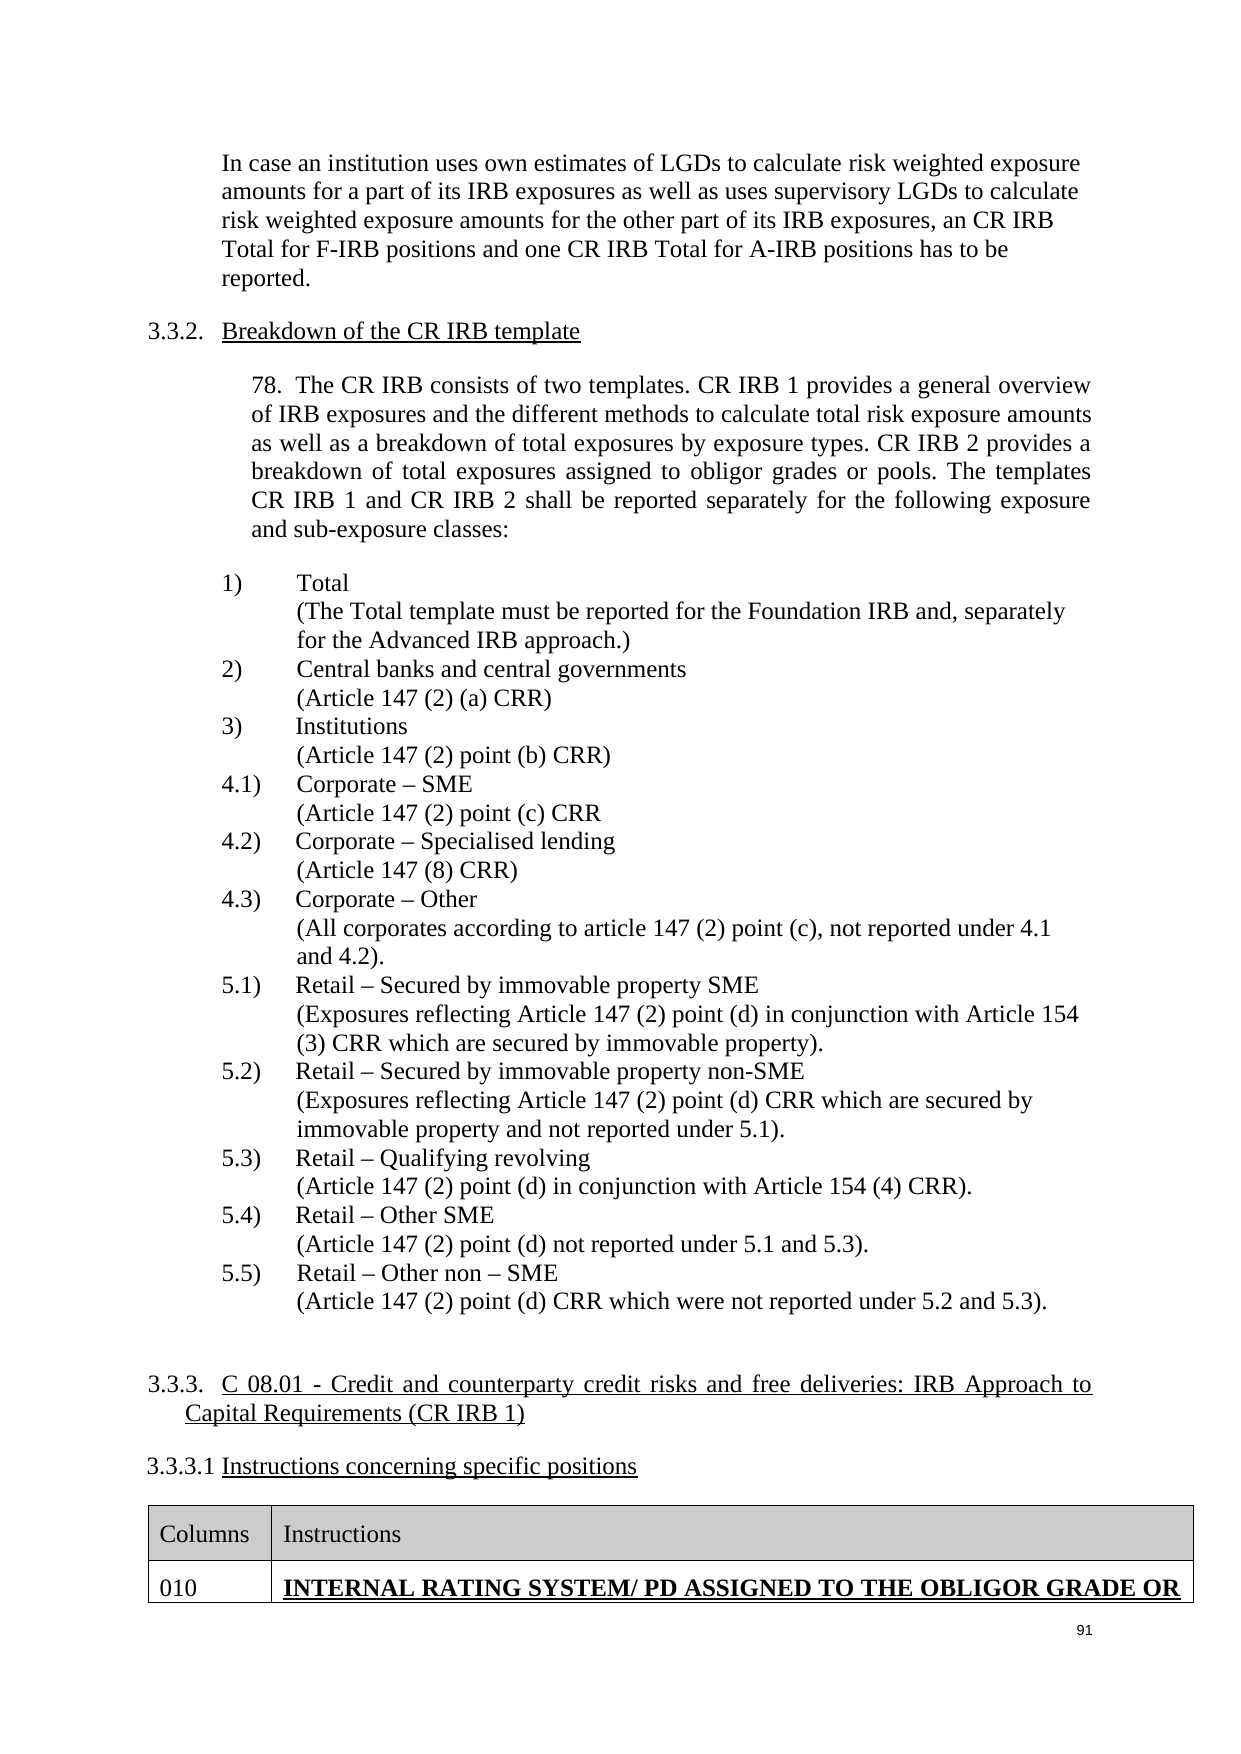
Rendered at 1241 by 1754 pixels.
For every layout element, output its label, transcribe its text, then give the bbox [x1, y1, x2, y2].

text (Article 147 (2) point (d) in conjunction with Article 154 (4) CRR). [296, 1171, 1093, 1200]
table_header Columns [149, 1506, 271, 1560]
text 4.3) Corporate – Other [221, 884, 1093, 913]
text (The Total template must be reported for the Foundation IRB and, separately for the Advanced IRB approach.) [221, 596, 1093, 654]
text 5.4) Retail – Other SME [221, 1200, 1093, 1229]
text 1) Total [221, 568, 1093, 596]
text 3) Institutions [221, 711, 1093, 740]
text 5.2) Retail – Secured by immovable property non-SME [221, 1056, 1093, 1085]
text (Exposures reflecting Article 147 (2) point (d) CRR which are secured by immovable property and not reported under 5.1). [296, 1085, 1093, 1143]
list 3.3.2. Breakdown of the CR IRB template [148, 316, 1093, 345]
text (Article 147 (2) (a) CRR) [296, 683, 1093, 711]
text (Article 147 (2) point (d) CRR which were not reported under 5.2 and 5.3). [296, 1286, 1093, 1315]
list 3.3.3. C 08.01 - Credit and counterparty credit risks and free deliveries: IRB Approach to Capital Requirements (CR IRB 1) [148, 1369, 1093, 1426]
text (Article 147 (2) point (b) CRR) [221, 740, 1093, 769]
text (Exposures reflecting Article 147 (2) point (d) in conjunction with Article 154 (3) CRR which are secured by immovable property). [296, 999, 1093, 1056]
list 78. The CR IRB consists of two templates. CR IRB 1 provides a general overview of IRB exposures and the different methods to calculate total risk exposure amounts as well as a breakdown of total exposures by exposure types. CR IRB 2 provides a breakdown of total exposures assigned to obligor grades or pools. The templates CR IRB 1 and CR IRB 2 shall be reported separately for the following exposure and sub-exposure classes: [251, 370, 1093, 543]
text (Article 147 (2) point (d) not reported under 5.1 and 5.3). [296, 1229, 1093, 1258]
list 3.3.3.1 Instructions concerning specific positions [146, 1451, 1093, 1480]
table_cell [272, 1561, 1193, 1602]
text (All corporates according to article 147 (2) point (c), not reported under 4.1 and 4.2). [296, 913, 1093, 970]
text In case an institution uses own estimates of LGDs to calculate risk weighted exposure amounts for a part of its IRB exposures as well as uses supervisory LGDs to calculate risk weighted exposure amounts for the other part of its IRB exposures, an CR IRB Total for F-IRB positions and one CR IRB Total for A-IRB positions has to be reported. [221, 148, 1093, 291]
text 5.3) Retail – Qualifying revolving [221, 1143, 1093, 1171]
text 5.1) Retail – Secured by immovable property SME [221, 970, 1093, 999]
table_header Instructions [272, 1506, 1193, 1560]
table_cell 010 [149, 1561, 271, 1602]
text 4.2) Corporate – Specialised lending [221, 826, 1093, 855]
list 5.5) Retail – Other non – SME [221, 1258, 1093, 1286]
text (Article 147 (2) point (c) CRR [296, 798, 1093, 826]
text 4.1) Corporate – SME [221, 769, 1093, 798]
text 2) Central banks and central governments [221, 654, 1093, 683]
text (Article 147 (8) CRR) [296, 855, 1093, 884]
